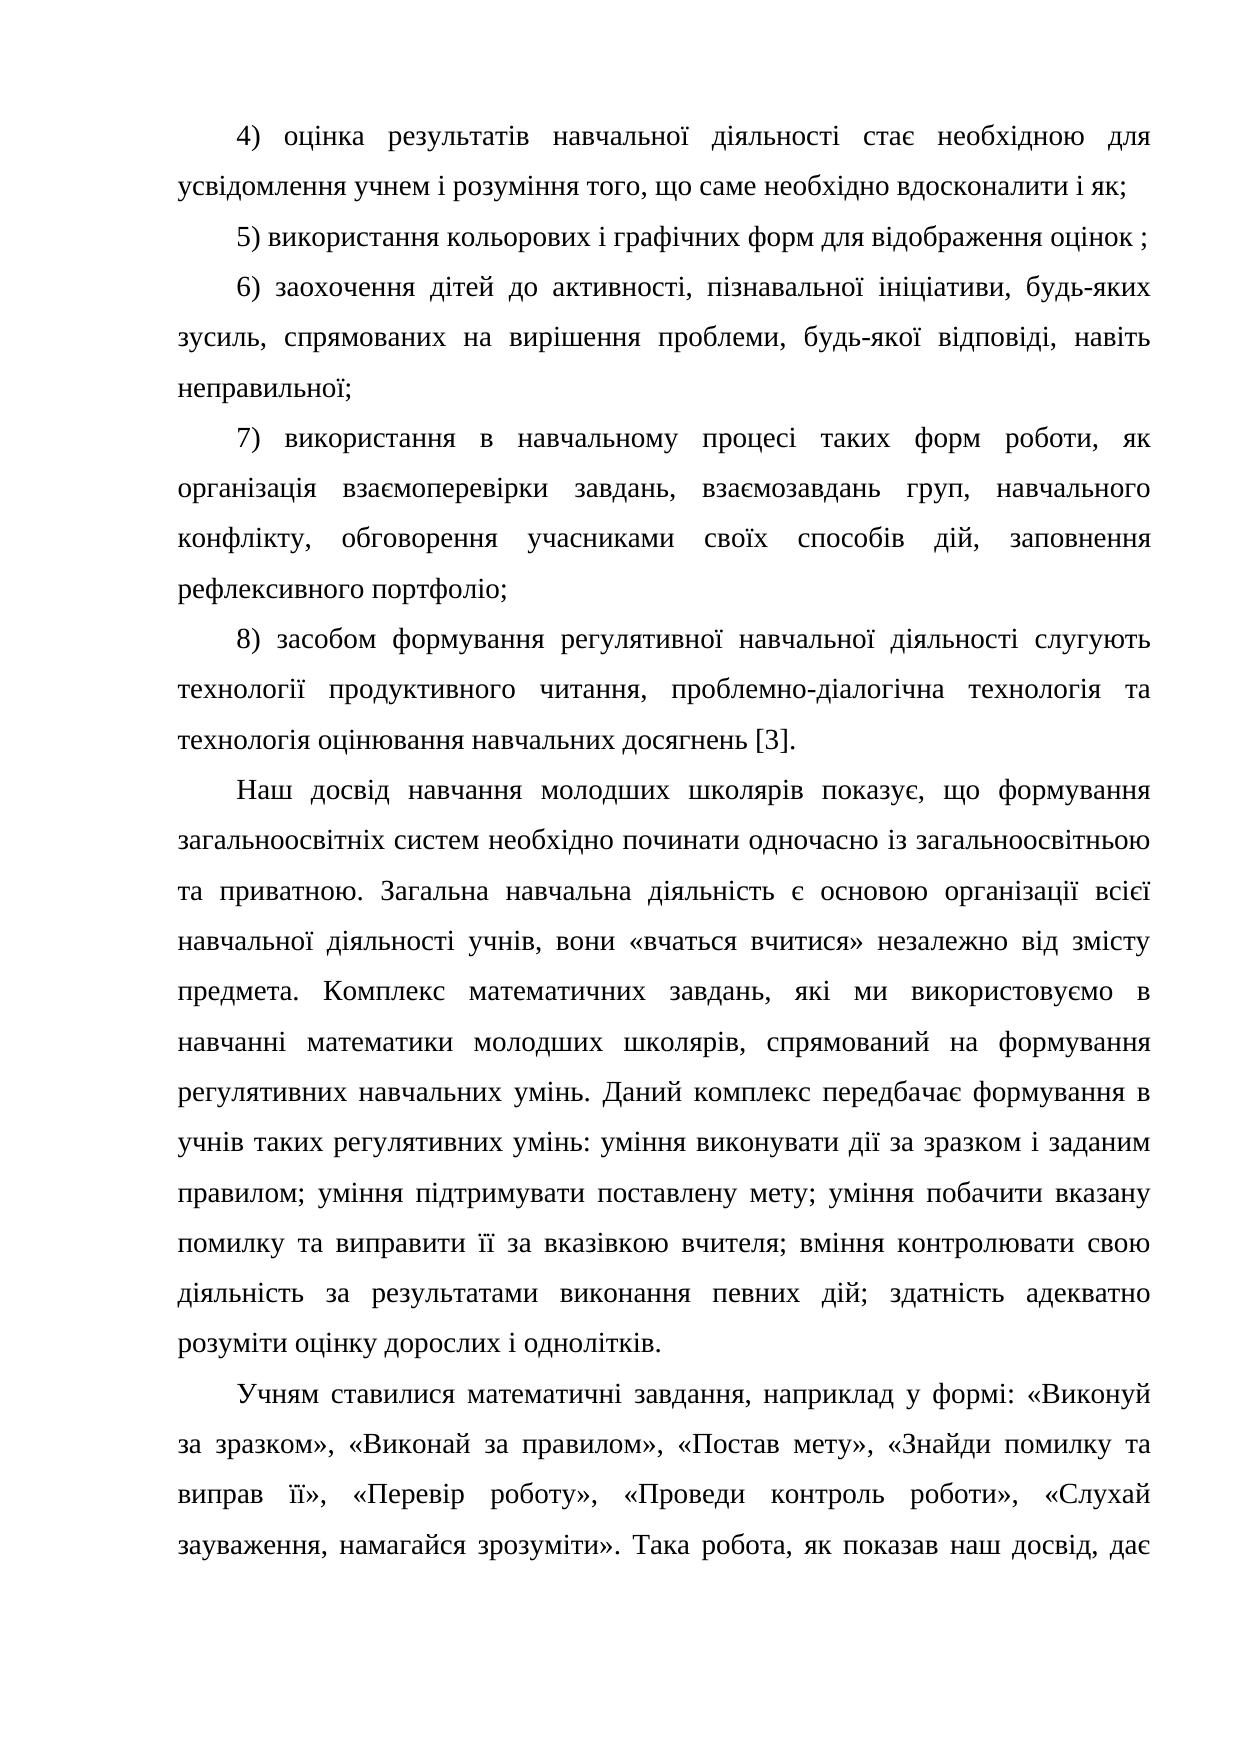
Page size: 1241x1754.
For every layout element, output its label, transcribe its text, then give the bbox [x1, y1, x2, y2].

text 4) оцінка результатів навчальної діяльності стає необхідною для усвідомлення учнем і розуміння того, що саме необхідно вдосконалити і як; [177, 118, 1152, 202]
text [177, 1376, 1152, 1560]
text 8) засобом формування регулятивної навчальної діяльності слугують технології продуктивного читання, проблемно-діалогічна технологія та технологія оцінювання навчальних досягнень [3]. [177, 621, 1152, 755]
text 5) використання кольорових і графічних форм для відображення оцінок ; [177, 219, 1152, 252]
text 6) заохочення дітей до активності, пізнавальної ініціативи, будь-яких зусиль, спрямованих на вирішення проблеми, будь-якої відповіді, навіть неправильної; [177, 269, 1152, 403]
text 7) використання в навчальному процесі таких форм роботи, як організація взаємоперевірки завдань, взаємозавдань груп, навчального конфлікту, обговорення учасниками своїх способів дій, заповнення рефлексивного портфоліо; [177, 420, 1152, 604]
text Наш досвід навчання молодших школярів показує, що формування загальноосвітніх систем необхідно починати одночасно із загальноосвітньою та приватною. Загальна навчальна діяльність є основою організації всієї навчальної діяльності учнів, вони «вчаться вчитися» незалежно від змісту предмета. Комплекс математичних завдань, які ми використовуємо в навчанні математики молодших школярів, спрямований на формування регулятивних навчальних умінь. Даний комплекс передбачає формування в учнів таких регулятивних умінь: уміння виконувати дії за зразком і заданим правилом; уміння підтримувати поставлену мету; уміння побачити вказану помилку та виправити її за вказівкою вчителя; вміння контролювати свою діяльність за результатами виконання певних дій; здатність адекватно розуміти оцінку дорослих і однолітків. [177, 772, 1152, 1359]
